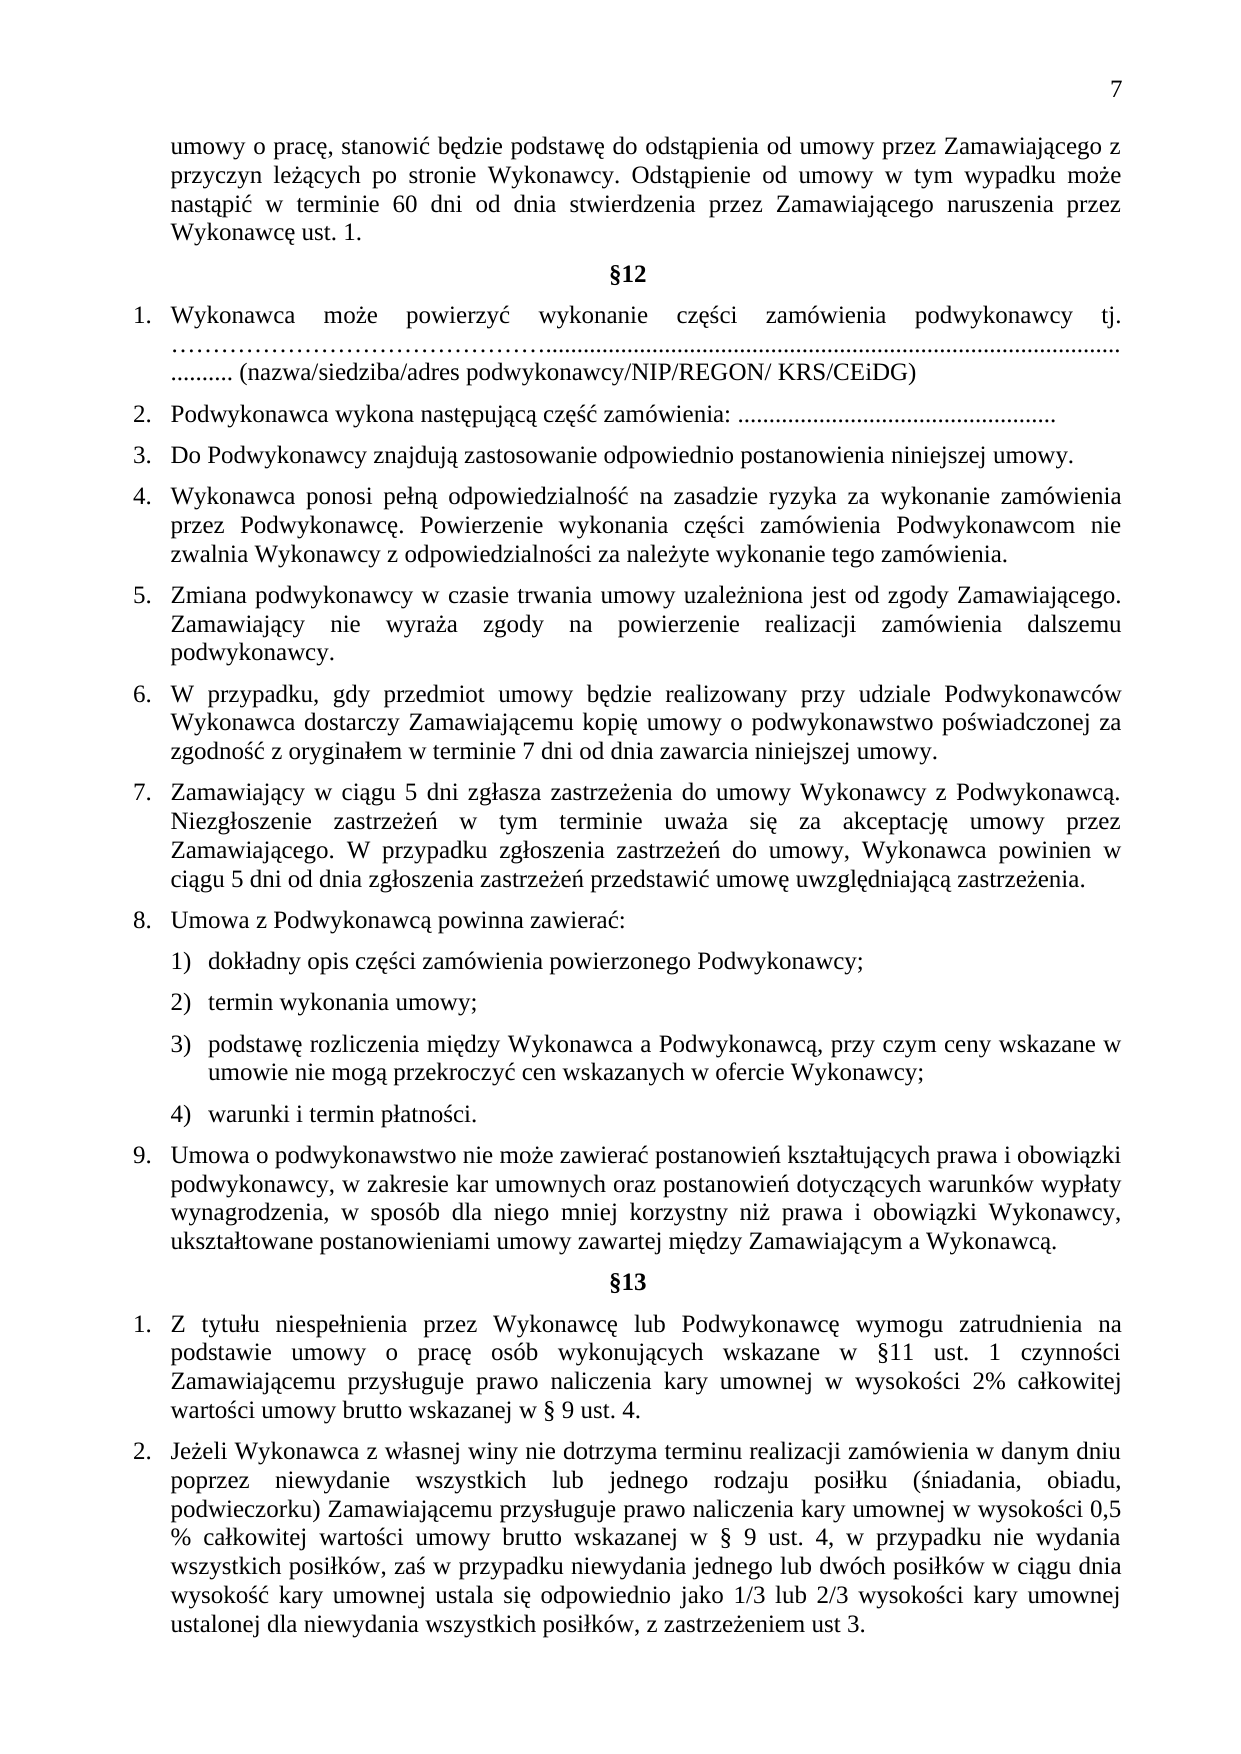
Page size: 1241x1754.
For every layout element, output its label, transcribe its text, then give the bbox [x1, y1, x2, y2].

list Zamawiający w ciągu 5 dni zgłasza zastrzeżenia do umowy Wykonawcy z Podwykonawcą. Niezgłoszenie zastrzeżeń w tym terminie uważa się za akceptację umowy przez Zamawiającego. W przypadku zgłoszenia zastrzeżeń do umowy, Wykonawca powinien w ciągu 5 dni od dnia zgłoszenia zastrzeżeń przedstawić umowę uwzględniającą zastrzeżenia. [133, 777, 1122, 892]
list Do Podwykonawcy znajdują zastosowanie odpowiednio postanowienia niniejszej umowy. [133, 440, 1122, 469]
list Umowa o podwykonawstwo nie może zawierać postanowień kształtujących prawa i obowiązki podwykonawcy, w zakresie kar umownych oraz postanowień dotyczących warunków wypłaty wynagrodzenia, w sposób dla niego mniej korzystny niż prawa i obowiązki Wykonawcy, ukształtowane postanowieniami umowy zawartej między Zamawiającym a Wykonawcą. [133, 1140, 1122, 1255]
list warunki i termin płatności. [170, 1099, 1122, 1127]
list Jeżeli Wykonawca z własnej winy nie dotrzyma terminu realizacji zamówienia w danym dniu poprzez niewydanie wszystkich lub jednego rodzaju posiłku (śniadania, obiadu, podwieczorku) Zamawiającemu przysługuje prawo naliczenia kary umownej w wysokości 0,5 % całkowitej wartości umowy brutto wskazanej w § 9 ust. 4, w przypadku nie wydania wszystkich posiłków, zaś w przypadku niewydania jednego lub dwóch posiłków w ciągu dnia wysokość kary umownej ustala się odpowiednio jako 1/3 lub 2/3 wysokości kary umownej ustalonej dla niewydania wszystkich posiłków, z zastrzeżeniem ust 3. [133, 1436, 1122, 1637]
list termin wykonania umowy; [170, 987, 1122, 1016]
list Wykonawca ponosi pełną odpowiedzialność na zasadzie ryzyka za wykonanie zamówienia przez Podwykonawcę. Powierzenie wykonania części zamówienia Podwykonawcom nie zwalnia Wykonawcy z odpowiedzialności za należyte wykonanie tego zamówienia. [133, 481, 1122, 567]
text §12 [133, 259, 1122, 287]
list Zmiana podwykonawcy w czasie trwania umowy uzależniona jest od zgody Zamawiającego. Zamawiający nie wyraża zgody na powierzenie realizacji zamówienia dalszemu podwykonawcy. [133, 580, 1122, 666]
list Umowa z Podwykonawcą powinna zawierać: [133, 905, 1122, 934]
text §13 [133, 1267, 1122, 1296]
list dokładny opis części zamówienia powierzonego Podwykonawcy; [170, 946, 1122, 975]
list Wykonawca może powierzyć wykonanie części zamówienia podwykonawcy tj. ………………………………………...................................................................................................... (nazwa/siedziba/adres podwykonawcy/NIP/REGON/ KRS/CEiDG) [133, 300, 1122, 386]
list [133, 131, 1122, 246]
list Z tytułu niespełnienia przez Wykonawcę lub Podwykonawcę wymogu zatrudnienia na podstawie umowy o pracę osób wykonujących wskazane w §11 ust. 1 czynności Zamawiającemu przysługuje prawo naliczenia kary umownej w wysokości 2% całkowitej wartości umowy brutto wskazanej w § 9 ust. 4. [133, 1309, 1122, 1424]
list Podwykonawca wykona następującą część zamówienia: ................................................... [133, 399, 1122, 427]
list W przypadku, gdy przedmiot umowy będzie realizowany przy udziale Podwykonawców Wykonawca dostarczy Zamawiającemu kopię umowy o podwykonawstwo poświadczonej za zgodność z oryginałem w terminie 7 dni od dnia zawarcia niniejszej umowy. [133, 679, 1122, 765]
list podstawę rozliczenia między Wykonawca a Podwykonawcą, przy czym ceny wskazane w umowie nie mogą przekroczyć cen wskazanych w ofercie Wykonawcy; [170, 1029, 1122, 1086]
